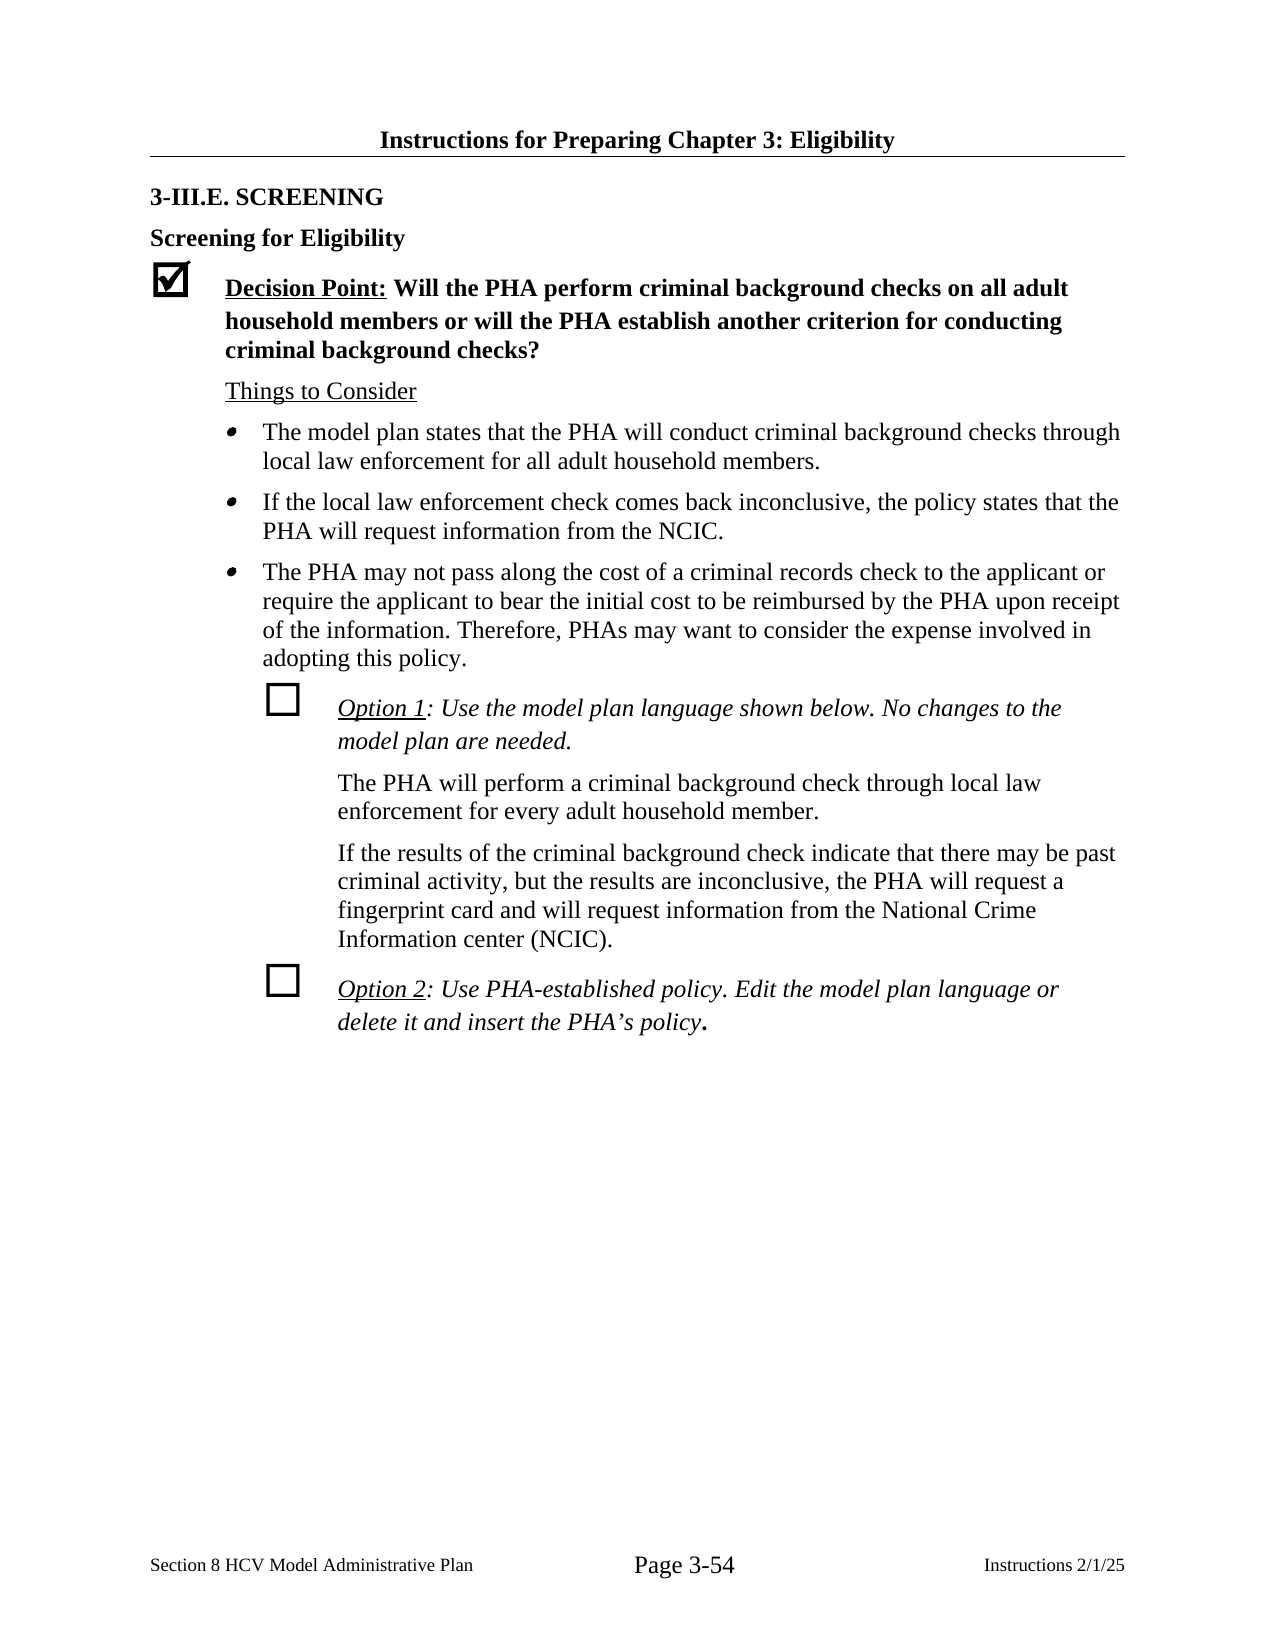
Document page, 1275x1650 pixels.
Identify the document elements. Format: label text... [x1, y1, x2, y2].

text Decision Point: Will the PHA perform criminal background checks on all adult household members or will the PHA establish another criterion for conducting criminal background checks? [150, 264, 1125, 363]
text Screening for Eligibility [150, 223, 1125, 252]
list The PHA may not pass along the cost of a criminal records check to the applicant or require the applicant to bear the initial cost to be reimbursed by the PHA upon receipt of the information. Therefore, PHAs may want to consider the expense involved in adopting this policy. [225, 557, 1125, 672]
text The PHA will perform a criminal background check through local law enforcement for every adult household member. [337, 768, 1125, 825]
text 3-III.E. SCREENING [150, 182, 1125, 211]
text Option 1: Use the model plan language shown below. No changes to the model plan are needed. [262, 685, 1125, 755]
list If the local law enforcement check comes back inconclusive, the policy states that the PHA will request information from the NCIC. [225, 487, 1125, 545]
text Option 2: Use PHA-established policy. Edit the model plan language or delete it and insert the PHA’s policy. [262, 965, 1125, 1036]
list The model plan states that the PHA will conduct criminal background checks through local law enforcement for all adult household members. [225, 417, 1125, 475]
text Things to Consider [225, 376, 1125, 405]
text If the results of the criminal background check indicate that there may be past criminal activity, but the results are inconclusive, the PHA will request a fingerprint card and will request information from the National Crime Information center (NCIC). [337, 838, 1125, 953]
